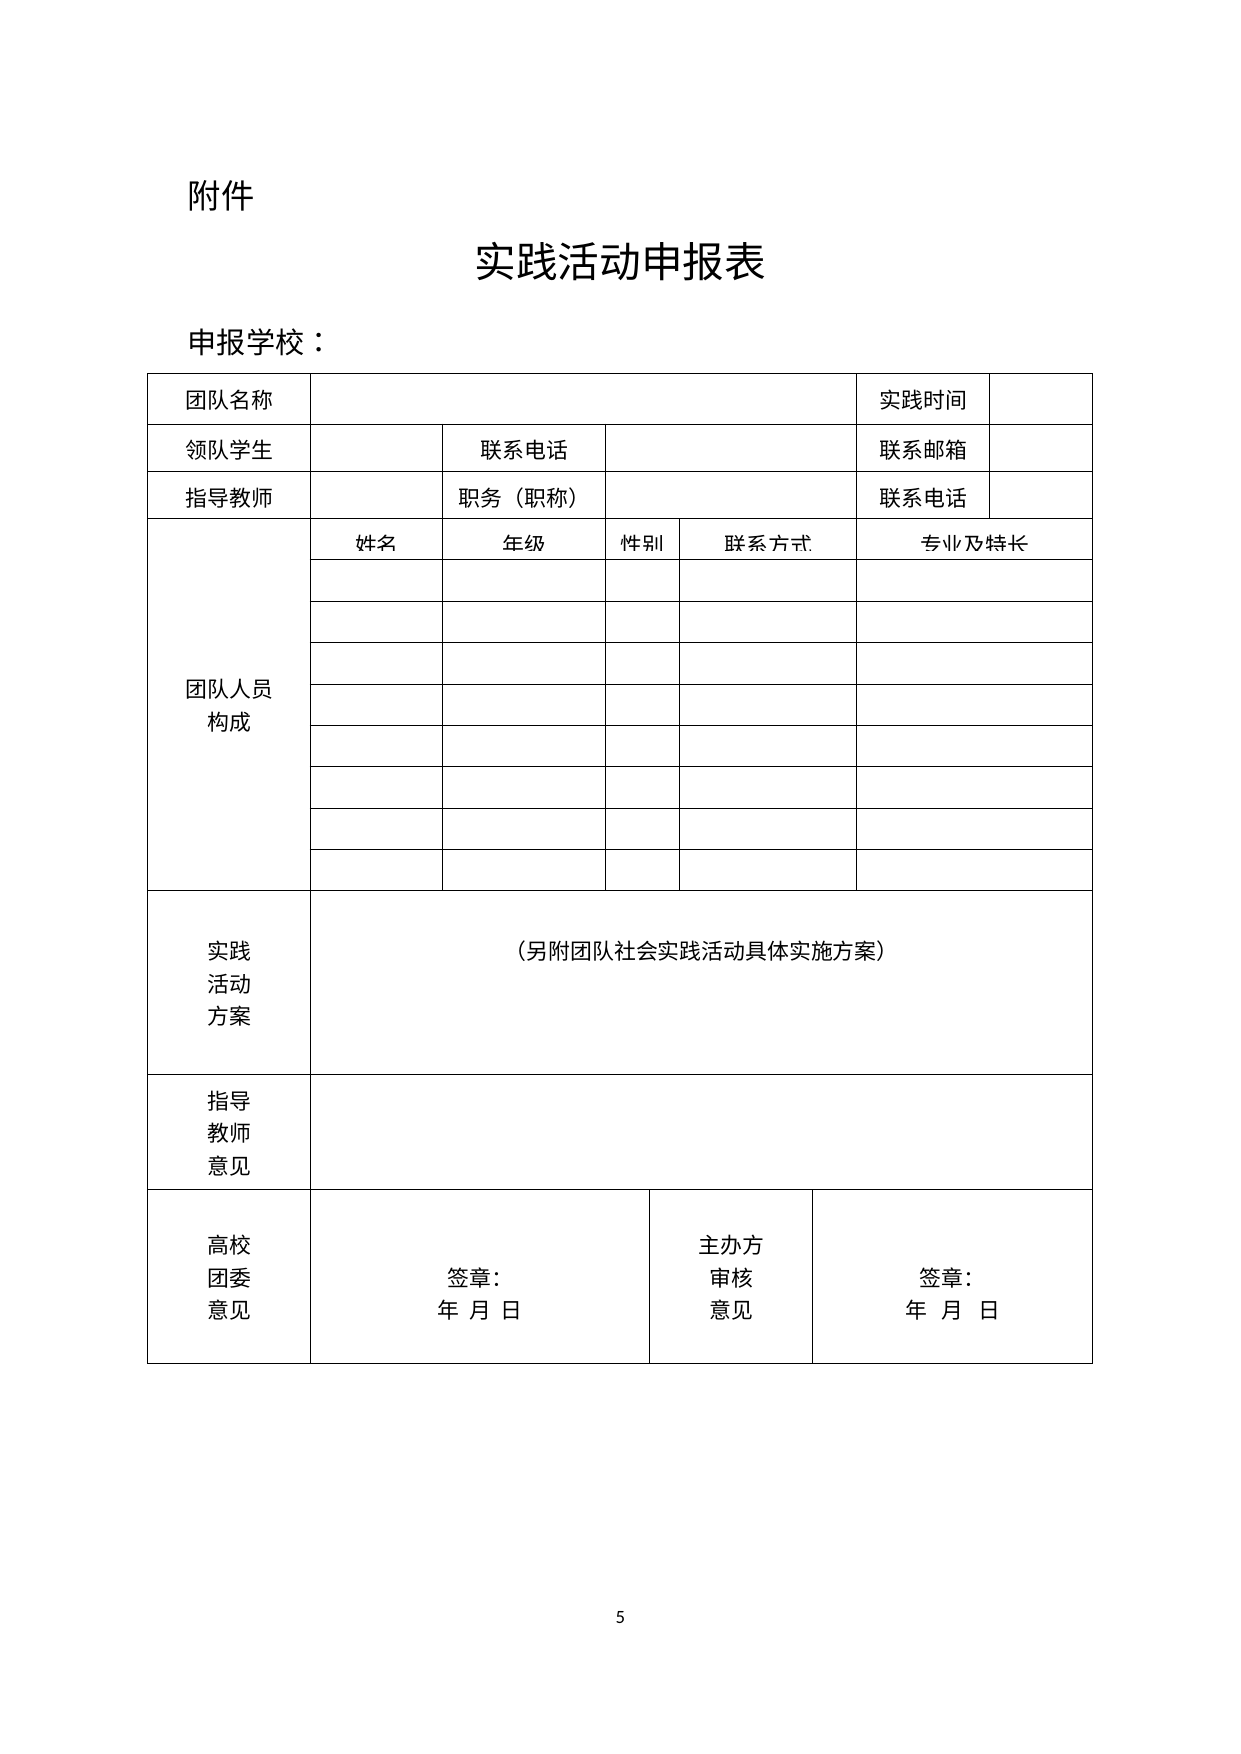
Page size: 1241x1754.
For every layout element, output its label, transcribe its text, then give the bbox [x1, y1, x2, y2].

table_cell （另附团队社会实践活动具体实施方案） [311, 891, 1092, 1074]
table_cell [606, 643, 679, 683]
table_cell 姓名 [311, 519, 442, 559]
table_cell [680, 560, 856, 601]
table_cell [606, 809, 679, 849]
table_cell [857, 809, 1092, 849]
table_cell [311, 767, 442, 807]
table_cell [990, 425, 1092, 471]
table_cell 实践 活动 方案 [148, 891, 310, 1074]
table_cell [443, 602, 605, 642]
table_cell [990, 472, 1092, 518]
table_cell 性别 [606, 519, 679, 559]
table_cell [606, 560, 679, 601]
table_cell [606, 850, 679, 890]
table_cell 签章： 年 月 日 [311, 1190, 649, 1363]
table_cell [311, 643, 442, 683]
table_header [311, 374, 856, 423]
table_cell [311, 560, 442, 601]
table_cell 签章： 年 月 日 [813, 1190, 1092, 1363]
table_cell [680, 767, 856, 807]
table_cell [311, 850, 442, 890]
table_cell 高校 团委 意见 [148, 1190, 310, 1363]
table_cell [311, 602, 442, 642]
table_cell [857, 726, 1092, 766]
table_cell [443, 850, 605, 890]
table_cell 联系邮箱 [857, 425, 989, 471]
table_cell [311, 685, 442, 725]
table_cell [311, 1075, 1092, 1189]
table_cell [311, 472, 442, 518]
table_cell [311, 809, 442, 849]
table_cell [606, 472, 856, 518]
table_cell [443, 726, 605, 766]
table_cell [680, 726, 856, 766]
table_cell 专业及特长 [857, 519, 1092, 559]
table_cell [857, 602, 1092, 642]
table_cell [606, 726, 679, 766]
table_cell [857, 850, 1092, 890]
table_cell [857, 643, 1092, 683]
table_header 实践时间 [857, 374, 989, 423]
table_cell 职务（职称） [443, 472, 605, 518]
table_cell [606, 767, 679, 807]
table_cell 指导教师 [148, 472, 310, 518]
table_cell 联系电话 [857, 472, 989, 518]
table_cell [680, 685, 856, 725]
table_cell [680, 643, 856, 683]
table_cell 联系电话 [443, 425, 605, 471]
table_cell [606, 602, 679, 642]
table_cell [857, 560, 1092, 601]
table_header [990, 374, 1092, 423]
table_header 团队名称 [148, 374, 310, 423]
table_cell [443, 767, 605, 807]
table_cell 领队学生 [148, 425, 310, 471]
text 申报学校： [187, 308, 1053, 373]
table_cell [443, 643, 605, 683]
table_cell [680, 809, 856, 849]
table_cell 联系方式 [680, 519, 856, 559]
table_cell [443, 560, 605, 601]
table_cell [857, 767, 1092, 807]
table_cell 主办方 审核 意见 [650, 1190, 812, 1363]
text 附件 [187, 162, 1053, 227]
table_cell [311, 726, 442, 766]
table_cell [443, 685, 605, 725]
table_cell [857, 685, 1092, 725]
table_cell 年级 [443, 519, 605, 559]
table_cell [606, 425, 856, 471]
table_cell [680, 602, 856, 642]
table_cell [680, 850, 856, 890]
table_cell [311, 425, 442, 471]
table_cell [443, 809, 605, 849]
table_cell 团队人员 构成 [148, 519, 310, 890]
text 实践活动申报表 [187, 227, 1053, 292]
table_cell 指导 教师 意见 [148, 1075, 310, 1189]
table_cell [606, 685, 679, 725]
